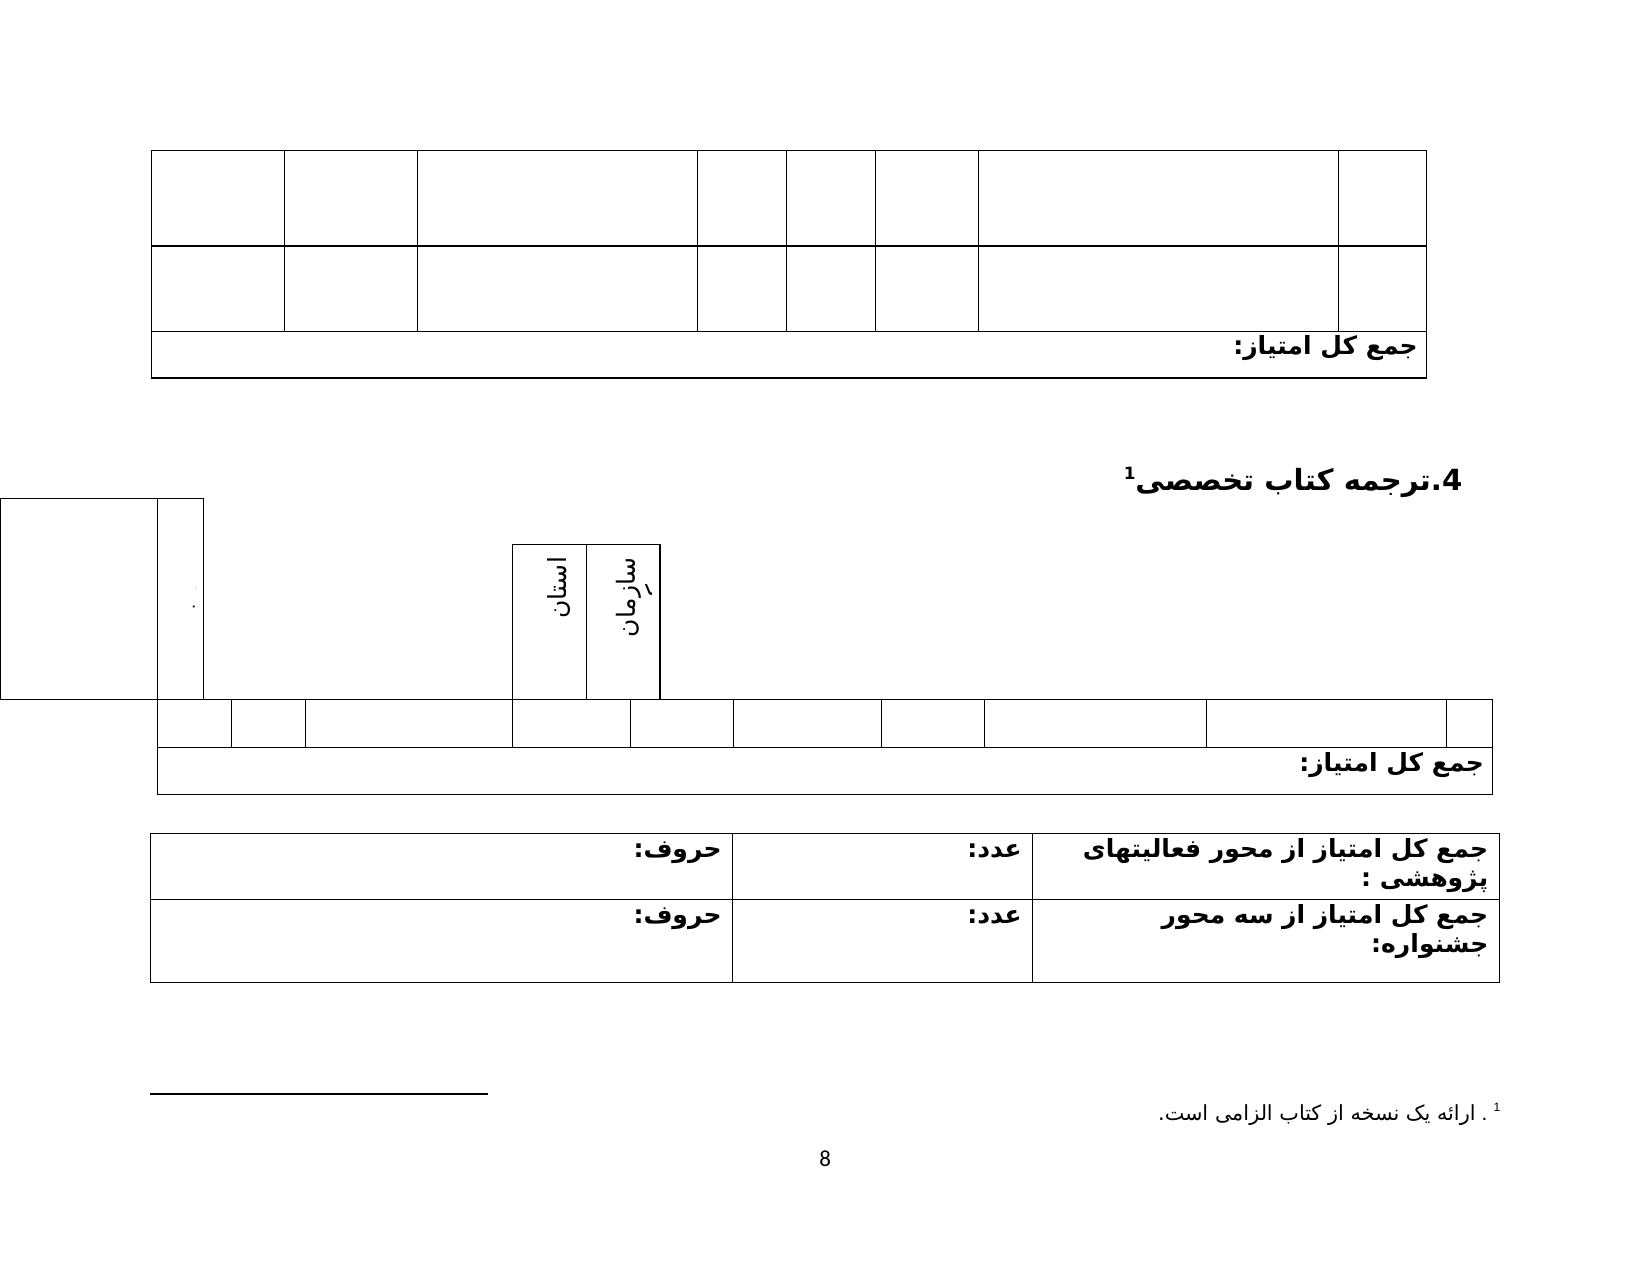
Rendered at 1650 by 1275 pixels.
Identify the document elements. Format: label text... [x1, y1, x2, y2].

table_header عدد: [733, 834, 1032, 899]
table_cell [232, 700, 305, 747]
table_cell [152, 151, 284, 245]
table_cell [306, 700, 512, 747]
table_cell [158, 700, 231, 747]
table_cell حروف: [151, 900, 732, 982]
table_cell [787, 151, 875, 245]
table_cell [985, 700, 1206, 747]
table_cell جمع کل امتیاز از سه محور جشنواره: [1033, 900, 1499, 982]
table_cell [876, 151, 978, 245]
table_cell عدد: [733, 900, 1032, 982]
table_cell [787, 247, 875, 331]
table_cell [631, 700, 733, 747]
table_cell [698, 151, 786, 245]
table_cell [285, 151, 417, 245]
table_cell [1207, 700, 1446, 747]
table_cell [418, 247, 697, 331]
table_cell [1447, 700, 1492, 747]
table_cell استان [513, 545, 586, 699]
table_cell جمع کل امتیاز: [152, 332, 1426, 377]
table_cell [734, 700, 881, 747]
table_cell سازمان مرکزی [587, 545, 659, 699]
table_cell [1339, 247, 1426, 331]
table_cell [882, 700, 984, 747]
table_cell [979, 247, 1338, 331]
table_cell [513, 700, 630, 747]
table_cell [1339, 151, 1426, 245]
table_header حروف: [151, 834, 732, 899]
table_cell [285, 247, 417, 331]
table_cell [698, 247, 786, 331]
table_header رديف [158, 499, 203, 699]
table_cell جمع کل امتیاز: [158, 748, 1492, 794]
table_cell [979, 151, 1338, 245]
table_cell [418, 151, 697, 245]
subtitle 4.ترجمه کتاب تخصصی [150, 463, 1462, 497]
table_header جمع کل امتیاز از محور فعالیتهای پژوهشی : [1033, 834, 1499, 899]
table_cell [152, 247, 284, 331]
table_cell [876, 247, 978, 331]
